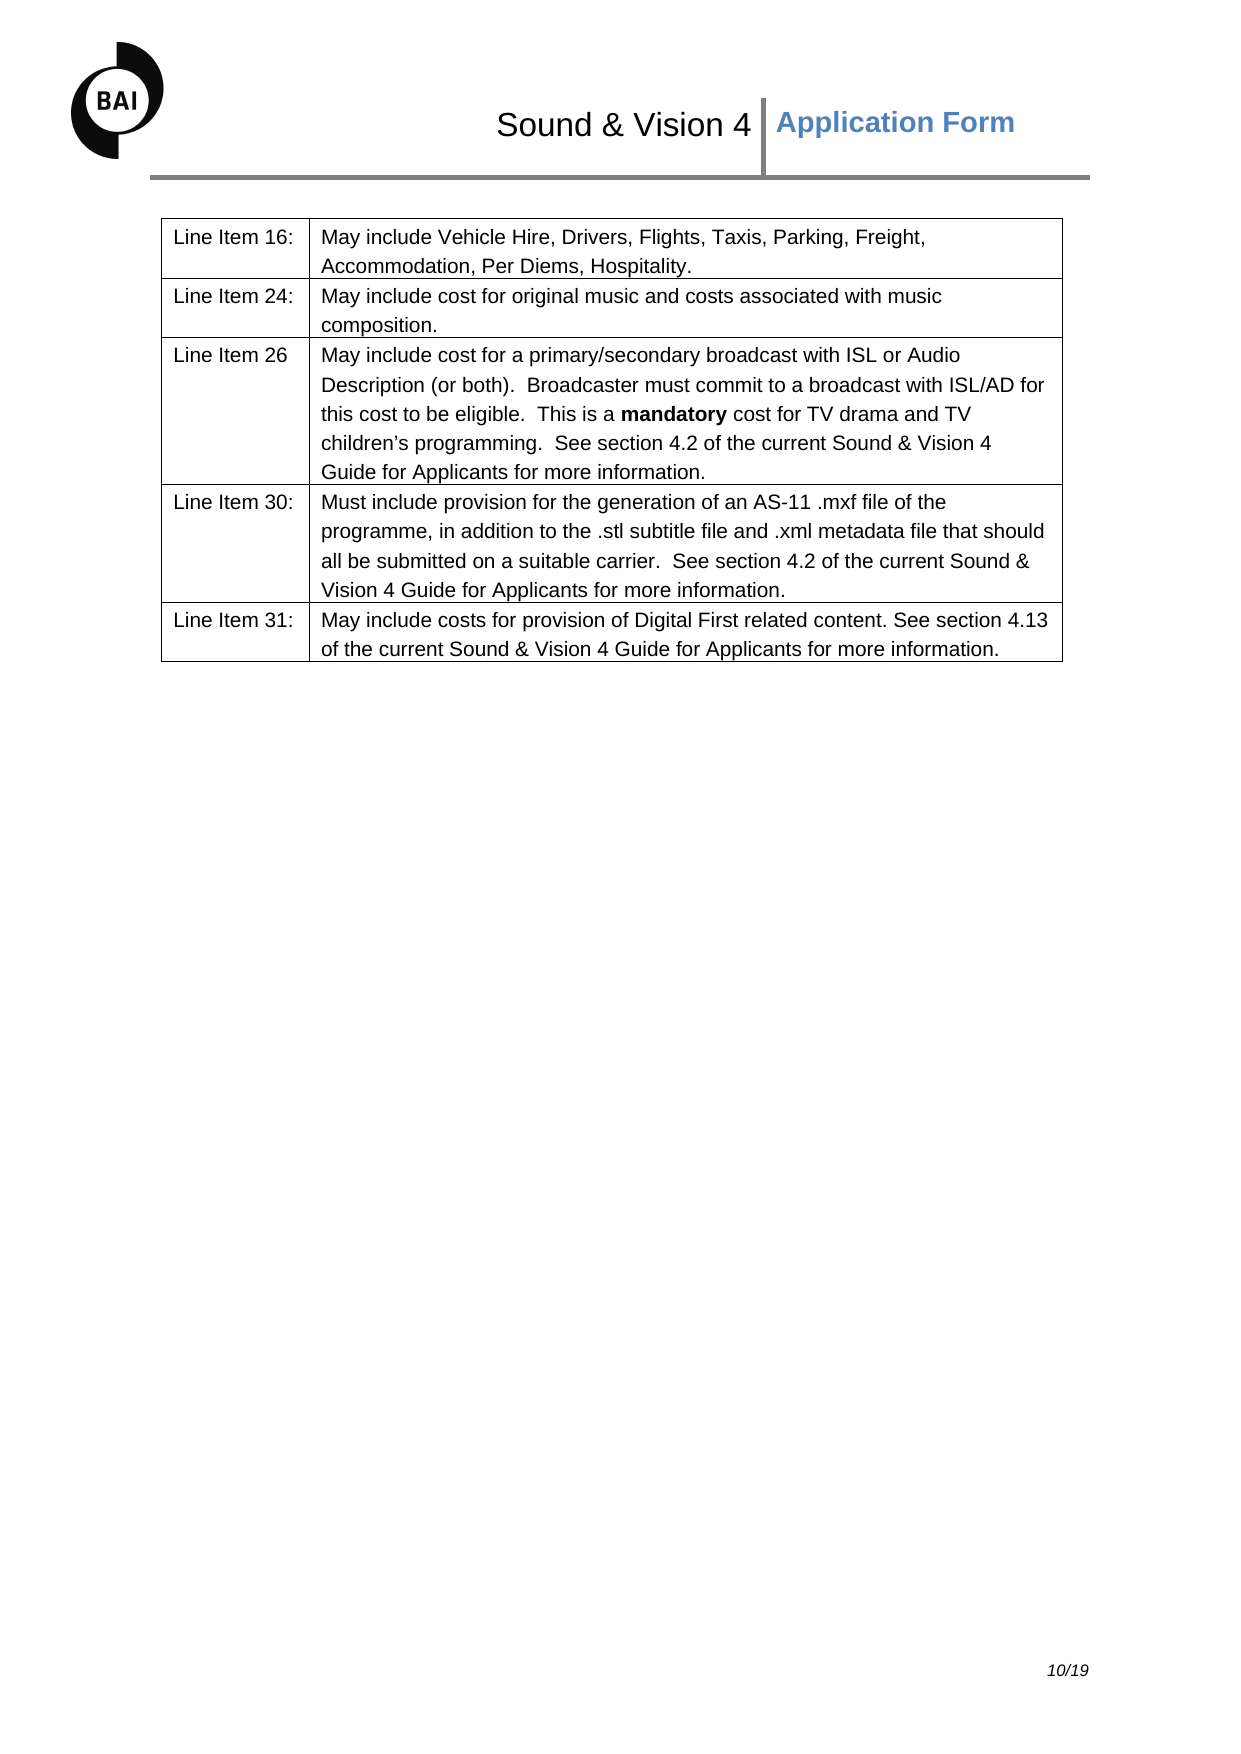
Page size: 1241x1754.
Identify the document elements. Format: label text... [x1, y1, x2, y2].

table_cell Line Item 16: [162, 219, 309, 278]
table_cell Line Item 31: [162, 603, 309, 661]
table_cell May include cost for a primary/secondary broadcast with ISL or Audio Description (or both). Broadcaster must commit to a broadcast with ISL/AD for this cost to be eligible. This is a mandatory cost for TV drama and TV children’s programming. See section 4.2 of the current Sound & Vision 4 Guide for Applicants for more information. [310, 338, 1062, 484]
table_cell Line Item 30: [162, 485, 309, 602]
table_cell Line Item 24: [162, 279, 309, 337]
table_cell May include costs for provision of Digital First related content. See section 4.13 of the current Sound & Vision 4 Guide for Applicants for more information. [310, 603, 1062, 661]
table_cell Must include provision for the generation of an AS-11 .mxf file of the programme, in addition to the .stl subtitle file and .xml metadata file that should all be submitted on a suitable carrier. See section 4.2 of the current Sound & Vision 4 Guide for Applicants for more information. [310, 485, 1062, 602]
table_cell Line Item 26 [162, 338, 309, 484]
table_cell May include cost for original music and costs associated with music composition. [310, 279, 1062, 337]
table_cell May include Vehicle Hire, Drivers, Flights, Taxis, Parking, Freight, Accommodation, Per Diems, Hospitality. [310, 219, 1062, 278]
picture [56, 26, 171, 174]
